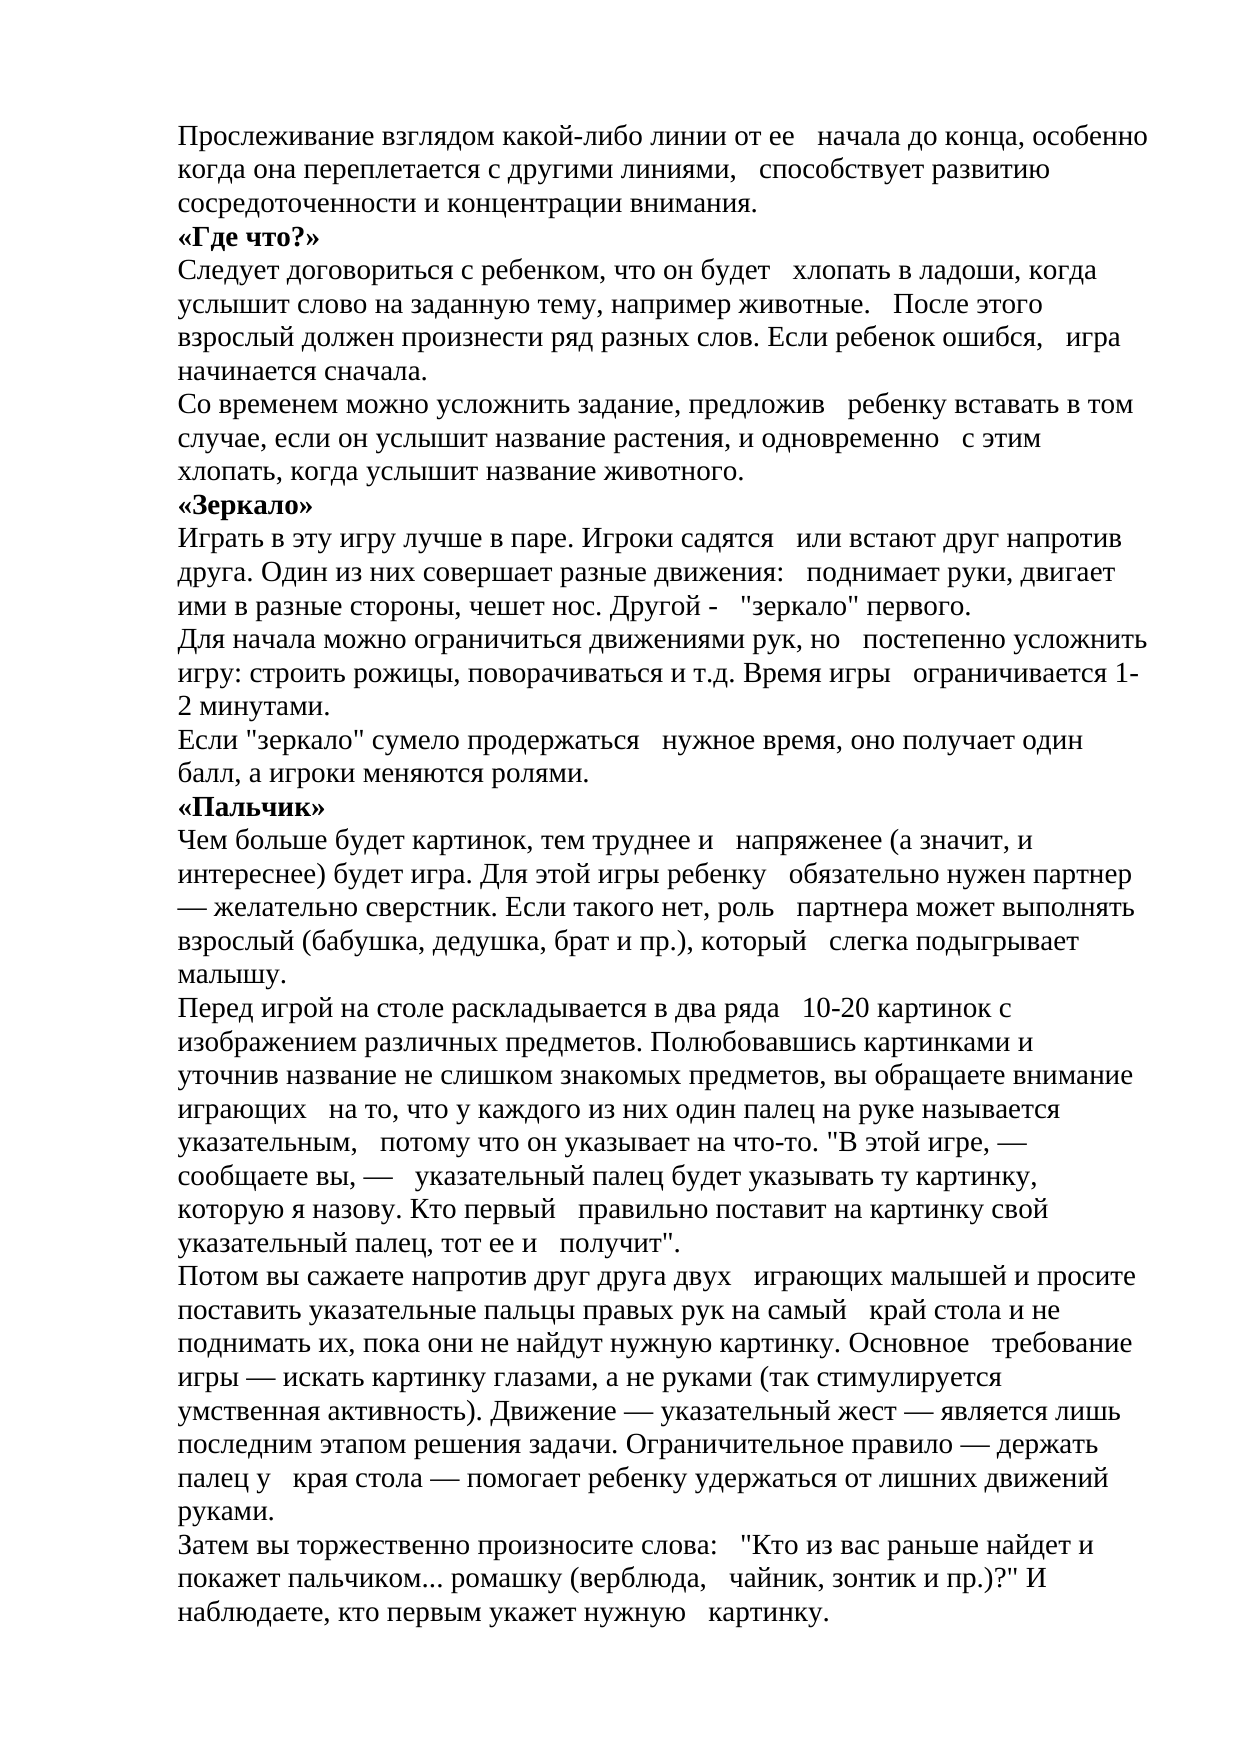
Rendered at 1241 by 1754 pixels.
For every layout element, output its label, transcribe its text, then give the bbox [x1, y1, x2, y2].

text «Зеркало» [177, 487, 1152, 521]
text Если "зеркало" сумело продержаться нужное время, оно получает один балл, а игроки меняются ролями. [177, 722, 1152, 789]
text Для начала можно ограничиться движениями рук, но постепенно усложнить игру: строить рожицы, поворачиваться и т.д. Время игры ограничивается 1-2 минутами. [177, 621, 1152, 722]
text «Пальчик» [177, 789, 1152, 822]
text «Где что?» [177, 219, 1152, 252]
text Потом вы сажаете напротив друг друга двух играющих малышей и просите поставить указательные пальцы правых рук на самый край стола и не поднимать их, пока они не найдут нужную картинку. Основное требование игры — искать картинку глазами, а не руками (так стимулируется умственная активность). Движение — указательный жест — является лишь последним этапом решения задачи. Ограничительное правило — держать палец у края стола — помогает ребенку удержаться от лишних движений руками. [177, 1258, 1152, 1527]
text Затем вы торжественно произносите слова: "Кто из вас раньше найдет и покажет пальчиком... ромашку (верблюда, чайник, зонтик и пр.)?" И наблюдаете, кто первым укажет нужную картинку. [177, 1527, 1152, 1627]
text Перед игрой на столе раскладывается в два ряда 10-20 картинок с изображением различных предметов. Полюбовавшись картинками и уточнив название не слишком знакомых предметов, вы обращаете внимание играющих на то, что у каждого из них один палец на руке называется указательным, потому что он указывает на что-то. "В этой игре, — сообщаете вы, — указательный палец будет указывать ту картинку, которую я назову. Кто первый правильно поставит на картинку свой указательный палец, тот ее и получит". [177, 990, 1152, 1258]
text Прослеживание взглядом какой-либо линии от ее начала до конца, особенно когда она переплетается с другими линиями, способствует развитию сосредоточенности и концентрации внимания. [177, 118, 1152, 219]
text Со временем можно усложнить задание, предложив ребенку вставать в том случае, если он услышит название растения, и одновременно с этим хлопать, когда услышит название животного. [177, 386, 1152, 487]
text Играть в эту игру лучше в паре. Игроки садятся или встают друг напротив друга. Один из них совершает разные движения: поднимает руки, двигает ими в разные стороны, чешет нос. Другой - "зеркало" первого. [177, 521, 1152, 621]
text Следует договориться с ребенком, что он будет хлопать в ладоши, когда услышит слово на заданную тему, например животные. После этого взрослый должен произнести ряд разных слов. Если ребенок ошибся, игра начинается сначала. [177, 252, 1152, 386]
text Чем больше будет картинок, тем труднее и напряженее (а значит, и интереснее) будет игра. Для этой игры ребенку обязательно нужен партнер — желательно сверстник. Если такого нет, роль партнера может выполнять взрослый (бабушка, дедушка, брат и пр.), который слегка подыгрывает малышу. [177, 822, 1152, 990]
